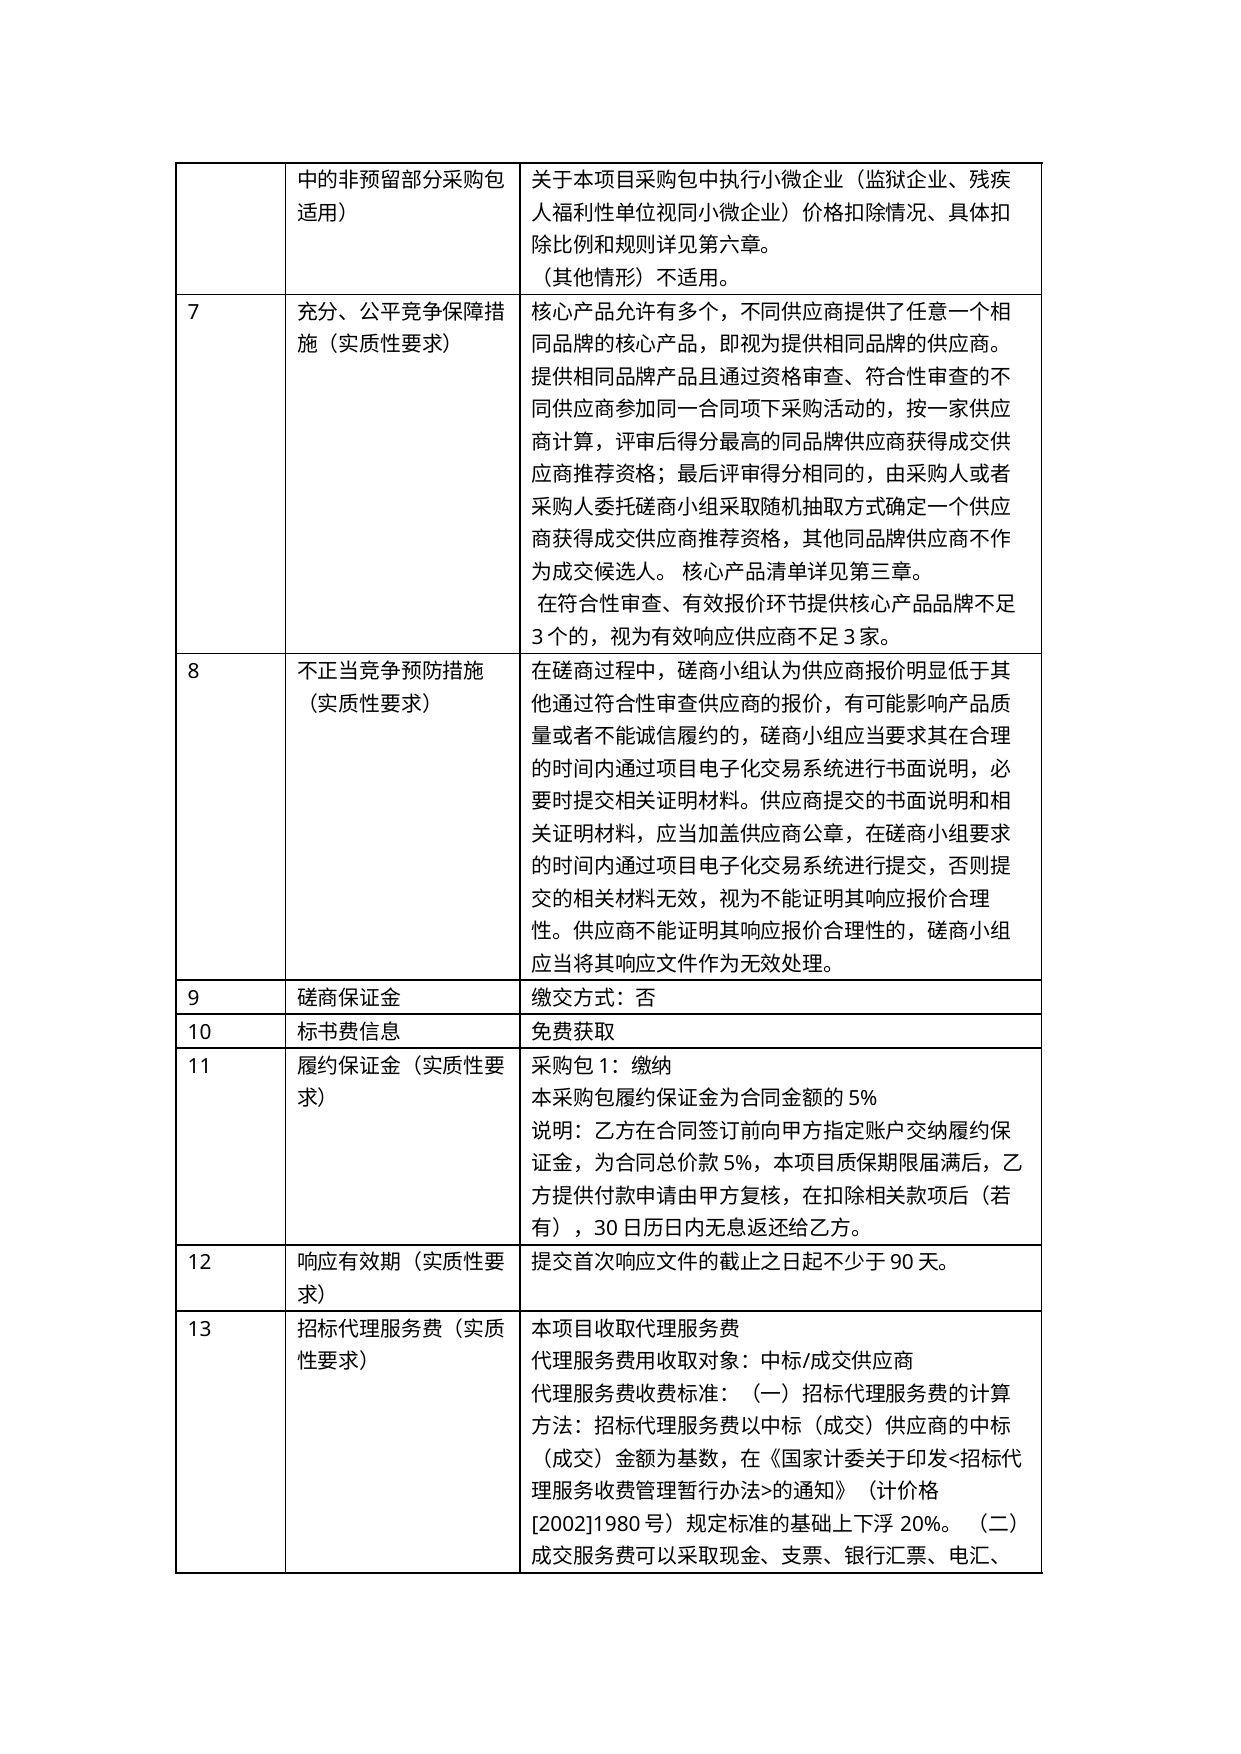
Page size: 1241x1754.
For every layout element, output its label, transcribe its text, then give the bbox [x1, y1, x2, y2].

table_cell 8 [177, 654, 285, 979]
table_cell 响应有效期（实质性要求） [286, 1246, 519, 1310]
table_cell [286, 164, 519, 293]
table_cell 核心产品允许有多个，不同供应商提供了任意一个相同品牌的核心产品，即视为提供相同品牌的供应商。 提供相同品牌产品且通过资格审查、符合性审查的不同供应商参加同一合同项下采购活动的，按一家供应商计算，评审后得分最高的同品牌供应商获得成交供应商推荐资格；最后评审得分相同的，由采购人或者采购人委托磋商小组采取随机抽取方式确定一个供应商获得成交供应商推荐资格，其他同品牌供应商不作为成交候选人。 核心产品清单详见第三章。 在符合性审查、有效报价环节提供核心产品品牌不足3个的，视为有效响应供应商不足3家。 [521, 295, 1041, 653]
table_cell 不正当竞争预防措施（实质性要求） [286, 654, 519, 979]
table_cell 采购包1：缴纳 本采购包履约保证金为合同金额的5% 说明：乙方在合同签订前向甲方指定账户交纳履约保证金，为合同总价款5%，本项目质保期限届满后，乙方提供付款申请由甲方复核，在扣除相关款项后（若有），30日历日内无息返还给乙方。 [521, 1049, 1041, 1244]
table_cell 磋商保证金 [286, 981, 519, 1013]
table_cell 缴交方式：否 [521, 981, 1041, 1013]
table_cell 提交首次响应文件的截止之日起不少于90天。 [521, 1246, 1041, 1310]
table_cell 充分、公平竞争保障措施（实质性要求） [286, 295, 519, 653]
table_cell 10 [177, 1015, 285, 1047]
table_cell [521, 164, 1041, 293]
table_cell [521, 1312, 1041, 1572]
table_cell 招标代理服务费（实质性要求） [286, 1312, 519, 1572]
table_cell 13 [177, 1312, 285, 1572]
table_cell 7 [177, 295, 285, 653]
table_cell 12 [177, 1246, 285, 1310]
table_cell 免费获取 [521, 1015, 1041, 1047]
table_cell 在磋商过程中，磋商小组认为供应商报价明显低于其他通过符合性审查供应商的报价，有可能影响产品质量或者不能诚信履约的，磋商小组应当要求其在合理的时间内通过项目电子化交易系统进行书面说明，必要时提交相关证明材料。供应商提交的书面说明和相关证明材料，应当加盖供应商公章，在磋商小组要求的时间内通过项目电子化交易系统进行提交，否则提交的相关材料无效，视为不能证明其响应报价合理性。供应商不能证明其响应报价合理性的，磋商小组应当将其响应文件作为无效处理。 [521, 654, 1041, 979]
table_cell 6 [177, 164, 285, 293]
table_cell 11 [177, 1049, 285, 1244]
table_cell 9 [177, 981, 285, 1013]
table_cell 履约保证金（实质性要求） [286, 1049, 519, 1244]
table_cell 标书费信息 [286, 1015, 519, 1047]
